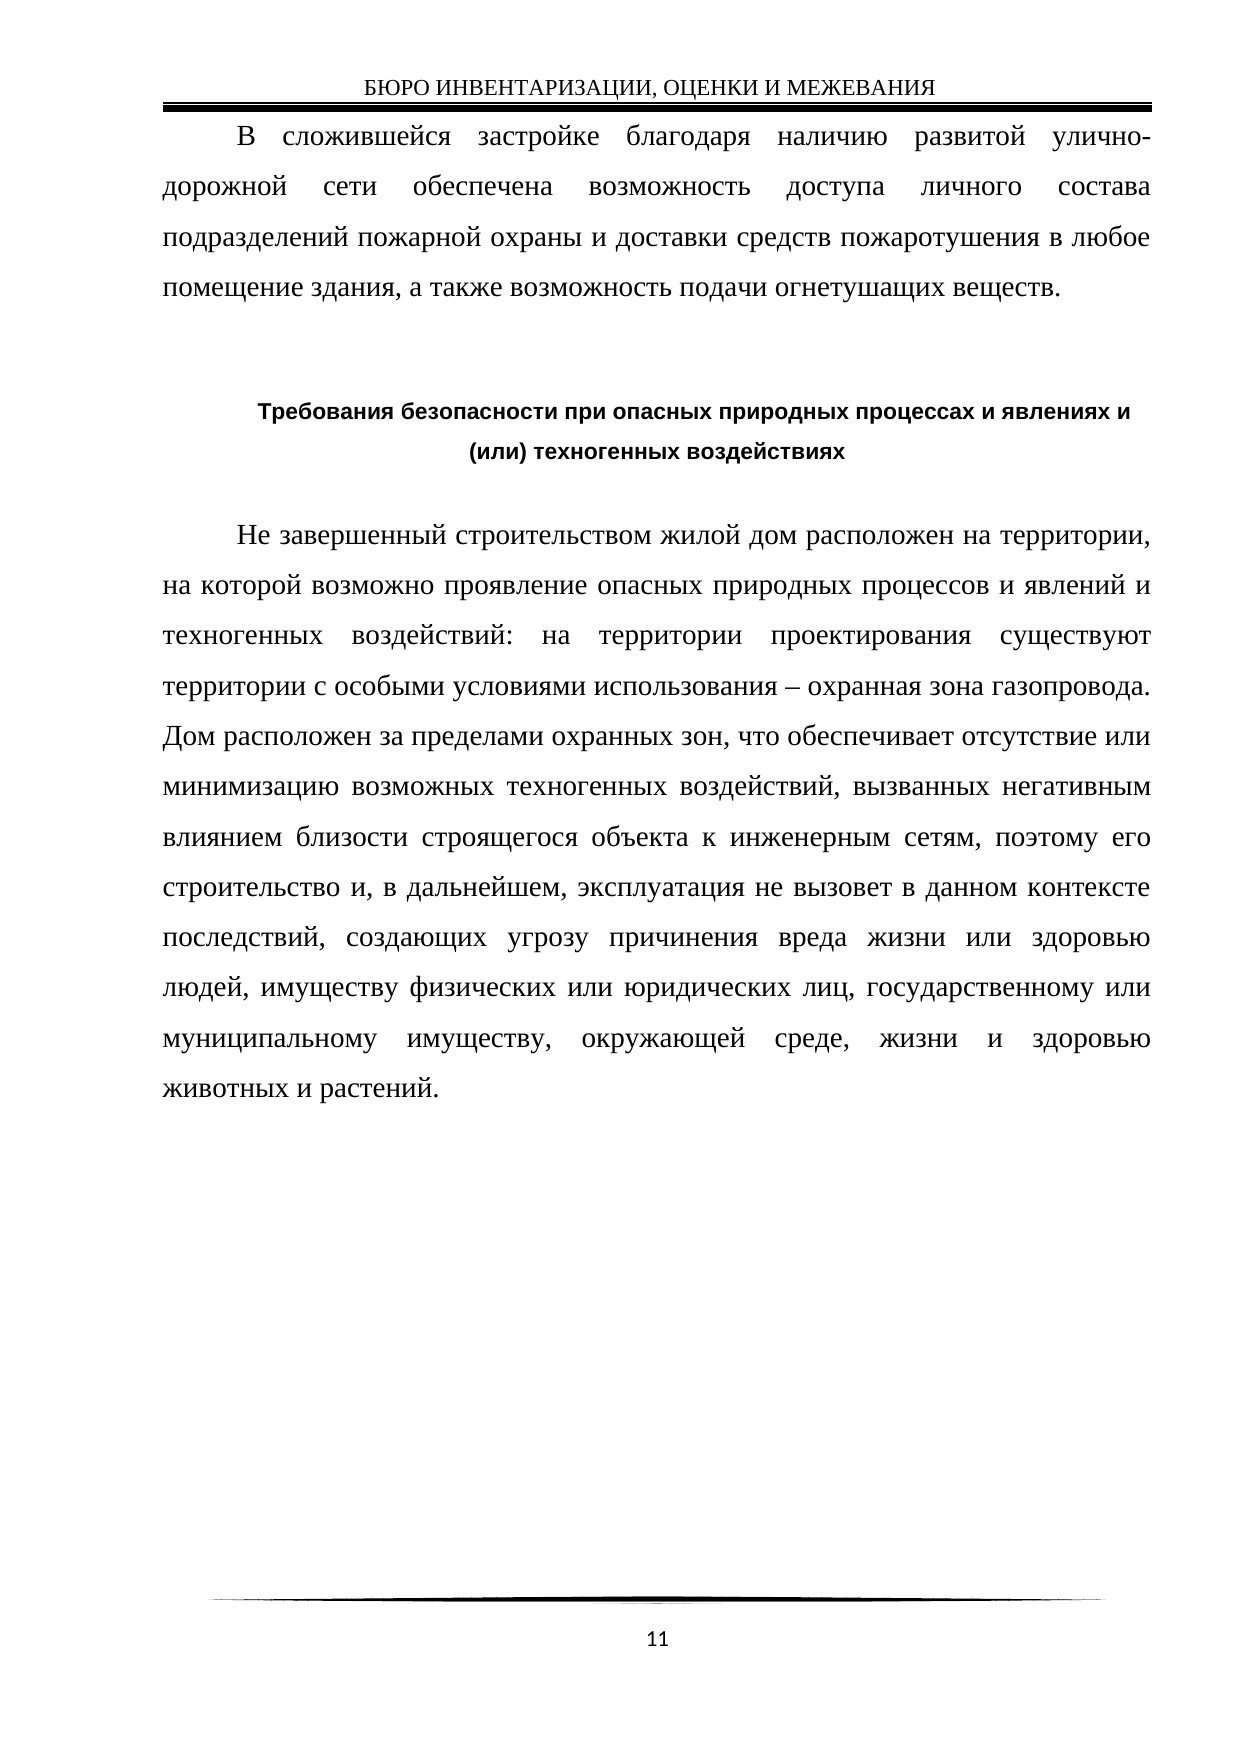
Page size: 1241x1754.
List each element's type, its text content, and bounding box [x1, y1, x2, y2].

text Не завершенный строительством жилой дом расположен на территории, на которой возможно проявление опасных природных процессов и явлений и техногенных воздействий: на территории проектирования существуют территории с особыми условиями использования – охранная зона газопровода. Дом расположен за пределами охранных зон, что обеспечивает отсутствие или минимизацию возможных техногенных воздействий, вызванных негативным влиянием близости строящегося объекта к инженерным сетям, поэтому его строительство и, в дальнейшем, эксплуатация не вызовет в данном контексте последствий, создающих угрозу причинения вреда жизни или здоровью людей, имуществу физических или юридических лиц, государственному или муниципальному имуществу, окружающей среде, жизни и здоровью животных и растений. [162, 634, 1152, 682]
text Не завершенный строительством жилой дом расположен на территории, на которой возможно проявление опасных природных процессов и явлений и техногенных воздействий: на территории проектирования существуют территории с особыми условиями использования – охранная зона газопровода. Дом расположен за пределами охранных зон, что обеспечивает отсутствие или минимизацию возможных техногенных воздействий, вызванных негативным влиянием близости строящегося объекта к инженерным сетям, поэтому его строительство и, в дальнейшем, эксплуатация не вызовет в данном контексте последствий, создающих угрозу причинения вреда жизни или здоровью людей, имуществу физических или юридических лиц, государственному или муниципальному имуществу, окружающей среде, жизни и здоровью животных и растений. [162, 996, 1152, 1104]
text Не завершенный строительством жилой дом расположен на территории, на которой возможно проявление опасных природных процессов и явлений и техногенных воздействий: на территории проектирования существуют территории с особыми условиями использования – охранная зона газопровода. Дом расположен за пределами охранных зон, что обеспечивает отсутствие или минимизацию возможных техногенных воздействий, вызванных негативным влиянием близости строящегося объекта к инженерным сетям, поэтому его строительство и, в дальнейшем, эксплуатация не вызовет в данном контексте последствий, создающих угрозу причинения вреда жизни или здоровью людей, имуществу физических или юридических лиц, государственному или муниципальному имуществу, окружающей среде, жизни и здоровью животных и растений. [162, 517, 1152, 631]
picture [208, 1596, 1106, 1604]
text Не завершенный строительством жилой дом расположен на территории, на которой возможно проявление опасных природных процессов и явлений и техногенных воздействий: на территории проектирования существуют территории с особыми условиями использования – охранная зона газопровода. Дом расположен за пределами охранных зон, что обеспечивает отсутствие или минимизацию возможных техногенных воздействий, вызванных негативным влиянием близости строящегося объекта к инженерным сетям, поэтому его строительство и, в дальнейшем, эксплуатация не вызовет в данном контексте последствий, создающих угрозу причинения вреда жизни или здоровью людей, имуществу физических или юридических лиц, государственному или муниципальному имуществу, окружающей среде, жизни и здоровью животных и растений. [162, 685, 1152, 744]
text В сложившейся застройке благодаря наличию развитой улично-дорожной сети обеспечена возможность доступа личного состава подразделений пожарной охраны и доставки средств пожаротушения в любое помещение здания, а также возможность подачи огнетушащих веществ. [162, 118, 1152, 303]
text Требования безопасности при опасных природных процессах и явлениях и (или) техногенных воздействиях [162, 398, 1152, 464]
text Не завершенный строительством жилой дом расположен на территории, на которой возможно проявление опасных природных процессов и явлений и техногенных воздействий: на территории проектирования существуют территории с особыми условиями использования – охранная зона газопровода. Дом расположен за пределами охранных зон, что обеспечивает отсутствие или минимизацию возможных техногенных воздействий, вызванных негативным влиянием близости строящегося объекта к инженерным сетям, поэтому его строительство и, в дальнейшем, эксплуатация не вызовет в данном контексте последствий, создающих угрозу причинения вреда жизни или здоровью людей, имуществу физических или юридических лиц, государственному или муниципальному имуществу, окружающей среде, жизни и здоровью животных и растений. [162, 751, 1152, 993]
